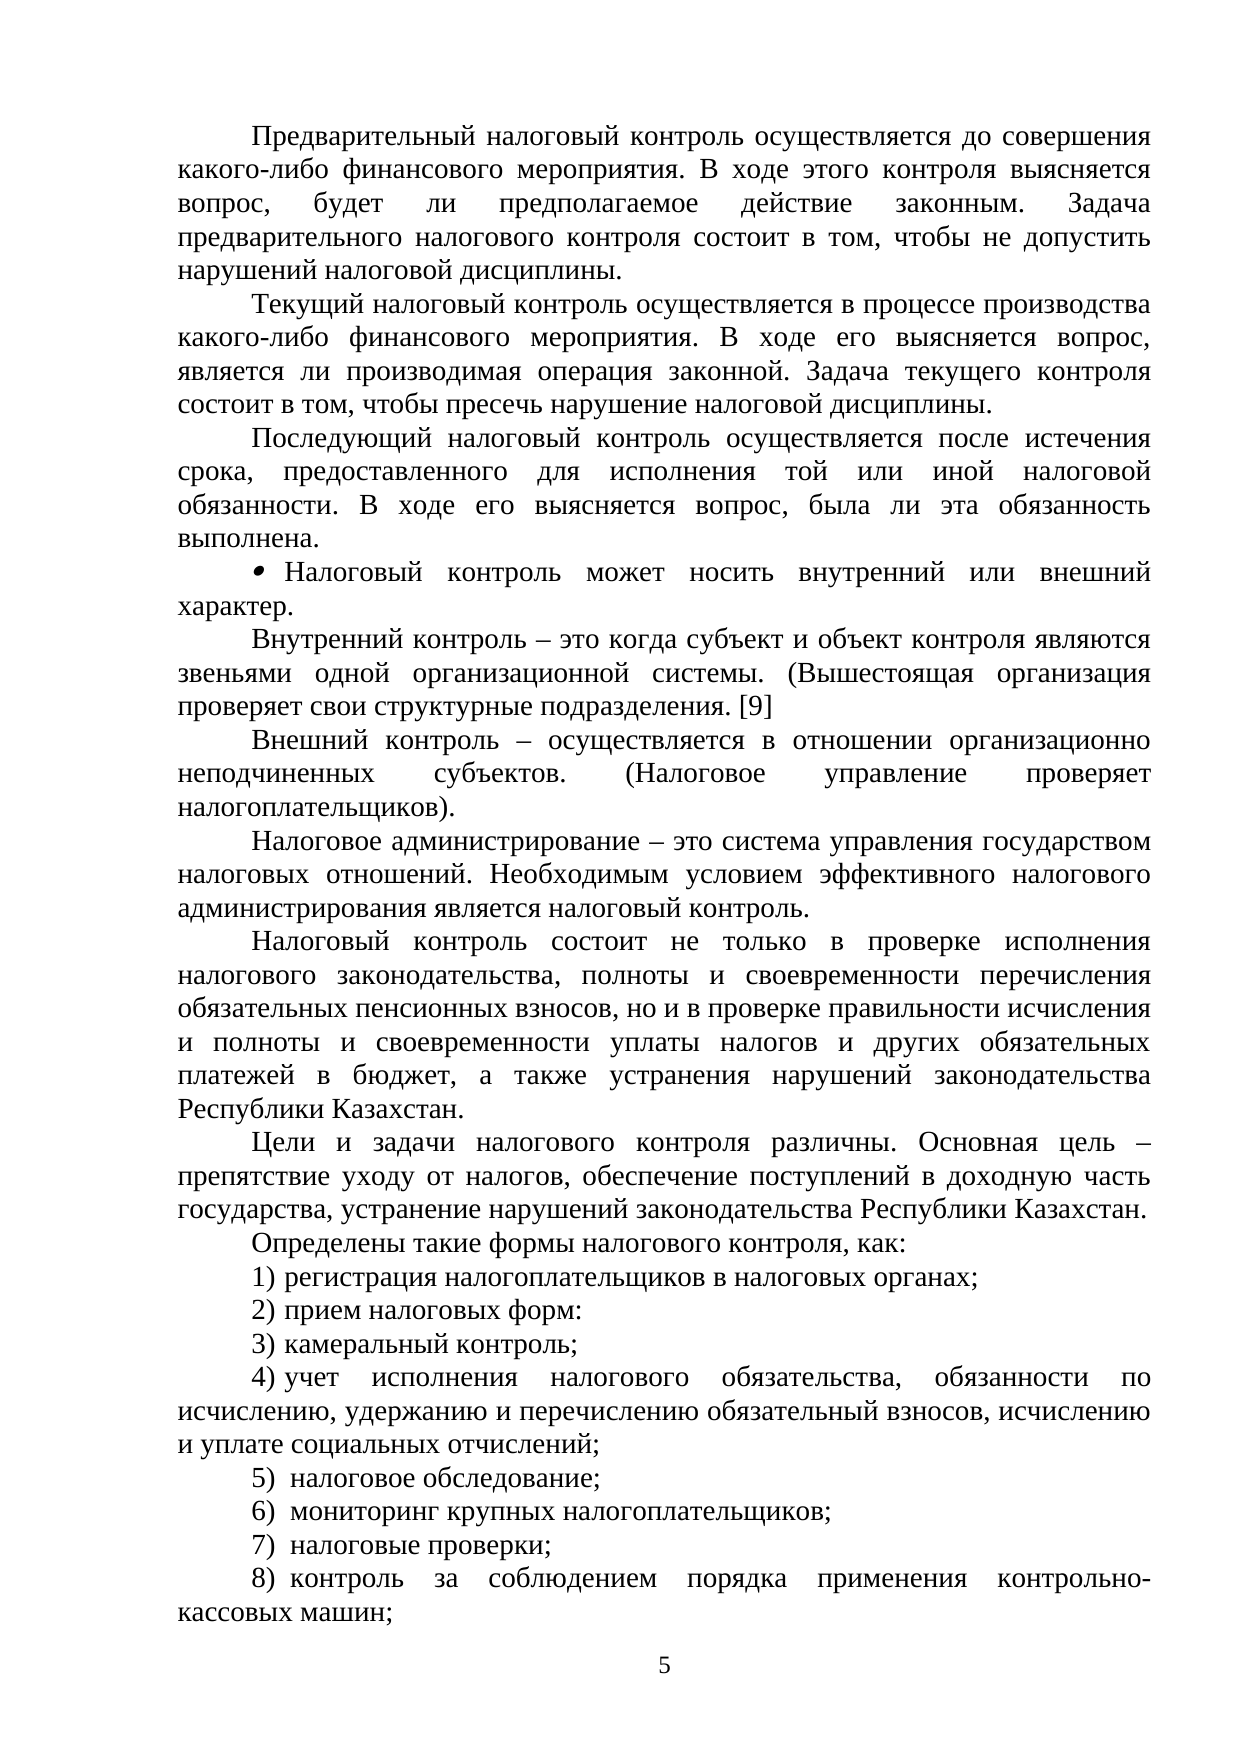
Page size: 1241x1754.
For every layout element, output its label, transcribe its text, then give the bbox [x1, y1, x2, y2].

text Внутренний контроль – это когда субъект и объект контроля являются звеньями одной организационной системы. (Вышестоящая организация проверяет свои структурные подразделения. [9] [177, 621, 1152, 722]
list налоговые проверки; [177, 1527, 1152, 1561]
list камеральный контроль; [177, 1326, 1152, 1359]
text Последующий налоговый контроль осуществляется после истечения срока, предоставленного для исполнения той или иной налоговой обязанности. В ходе его выясняется вопрос, была ли эта обязанность выполнена. [177, 420, 1152, 554]
list налоговое обследование; [177, 1460, 1152, 1493]
list Налоговый контроль может носить внутренний или внешний характер. [177, 554, 1152, 621]
text Налоговый контроль состоит не только в проверке исполнения налогового законодательства, полноты и своевременности перечисления обязательных пенсионных взносов, но и в проверке правильности исчисления и полноты и своевременности уплаты налогов и других обязательных платежей в бюджет, а также устранения нарушений законодательства Республики Казахстан. [177, 923, 1152, 1124]
text Определены такие формы налогового контроля, как: [177, 1225, 1152, 1259]
subtitle Внешний контроль – осуществляется в отношении организационно неподчиненных субъектов. (Налоговое управление проверяет налогоплательщиков). [177, 722, 1152, 823]
text Текущий налоговый контроль осуществляется в процессе производства какого-либо финансового мероприятия. В ходе его выясняется вопрос, является ли производимая операция законной. Задача текущего контроля состоит в том, чтобы пресечь нарушение налоговой дисциплины. [177, 286, 1152, 420]
list регистрация налогоплательщиков в налоговых органах; [177, 1259, 1152, 1292]
text Предварительный налоговый контроль осуществляется до совершения какого-либо финансового мероприятия. В ходе этого контроля выясняется вопрос, будет ли предполагаемое действие законным. Задача предварительного налогового контроля состоит в том, чтобы не допустить нарушений налоговой дисциплины. [177, 118, 1152, 286]
list прием налоговых форм: [177, 1292, 1152, 1326]
list контроль за соблюдением порядка применения контрольно-кассовых машин; [177, 1561, 1152, 1628]
list учет исполнения налогового обязательства, обязанности по исчислению, удержанию и перечислению обязательный взносов, исчислению и уплате социальных отчислений; [177, 1359, 1152, 1460]
list мониторинг крупных налогоплательщиков; [177, 1493, 1152, 1527]
text Цели и задачи налогового контроля различны. Основная цель – препятствие уходу от налогов, обеспечение поступлений в доходную часть государства, устранение нарушений законодательства Республики Казахстан. [177, 1124, 1152, 1225]
text Налоговое администрирование – это система управления государством налоговых отношений. Необходимым условием эффективного налогового администрирования является налоговый контроль. [177, 823, 1152, 923]
